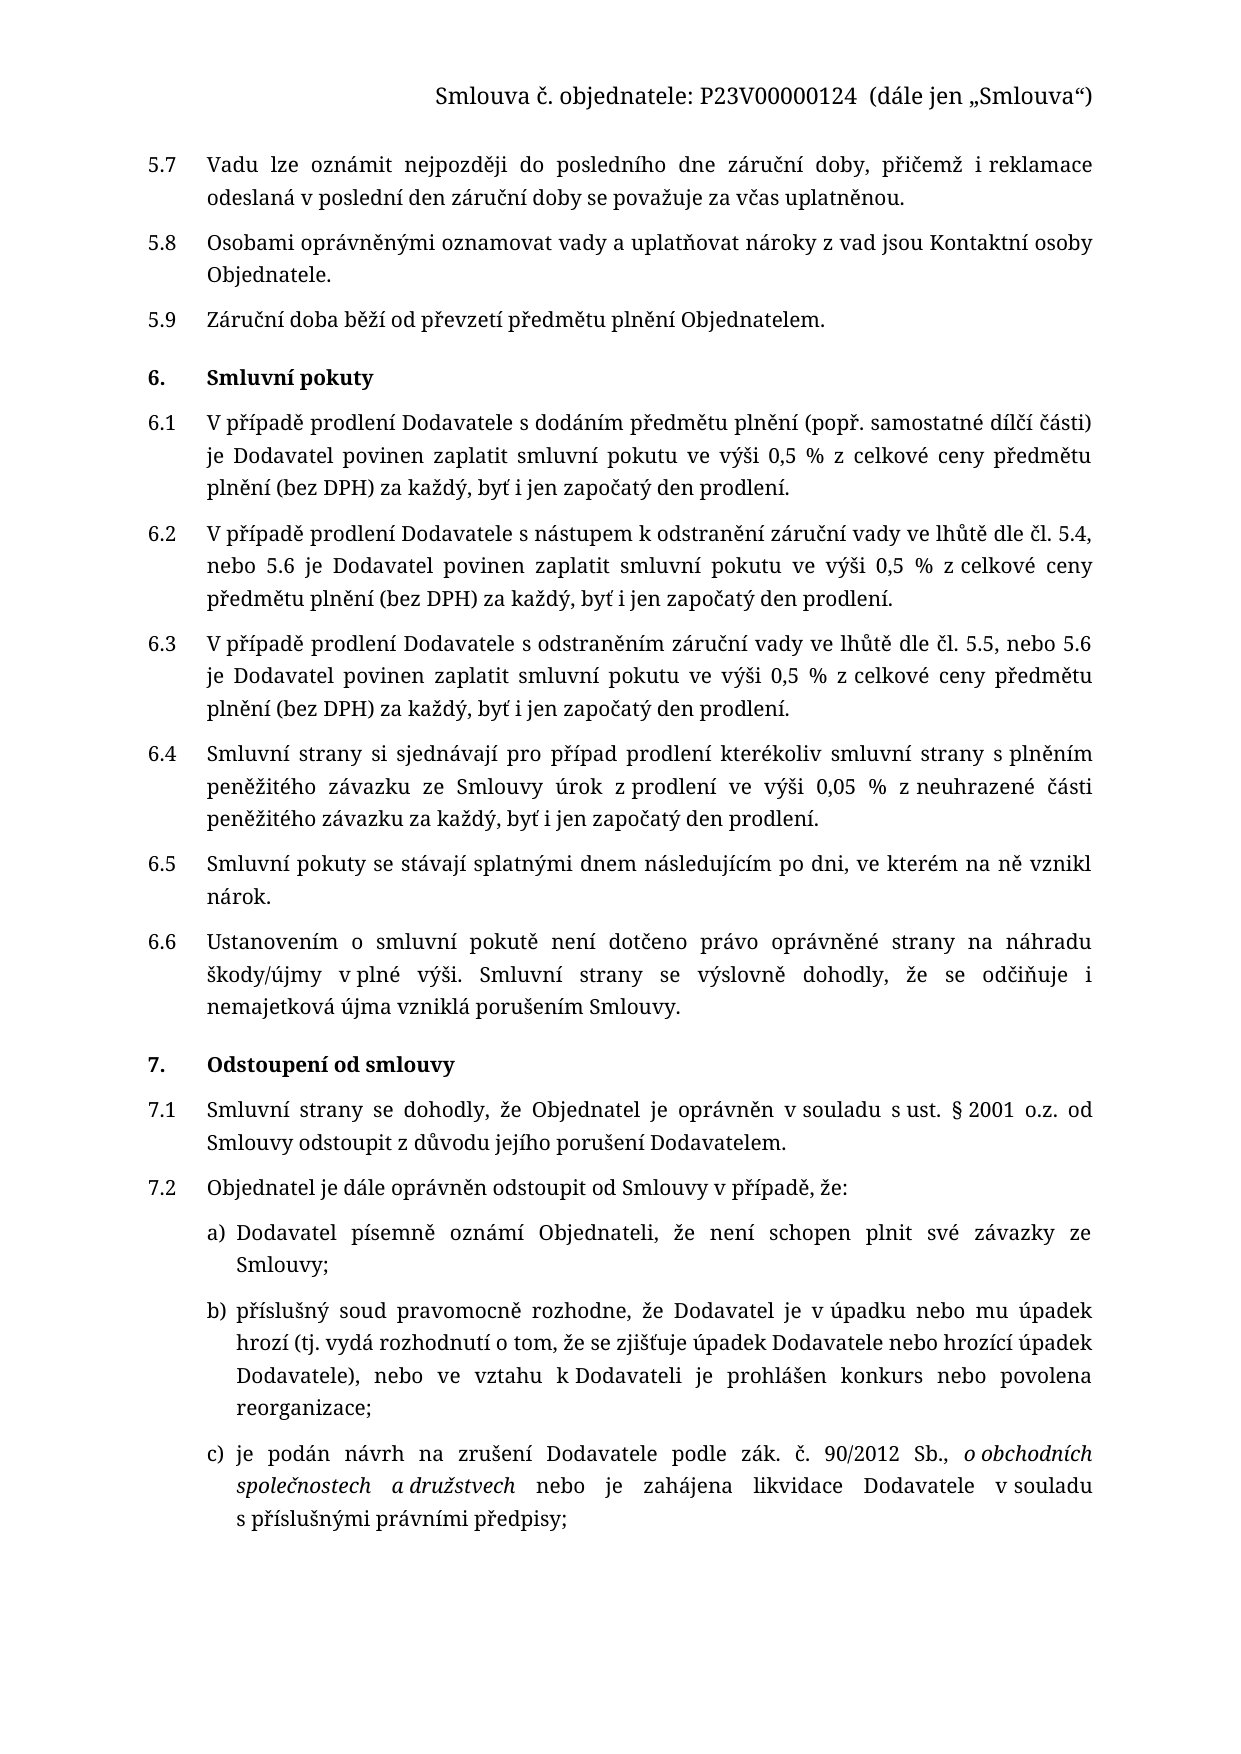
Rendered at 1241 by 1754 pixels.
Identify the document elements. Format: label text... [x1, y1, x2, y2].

list Smluvní pokuty [148, 363, 1093, 392]
list Ustanovením o smluvní pokutě není dotčeno právo oprávněné strany na náhradu škody/újmy v plné výši. Smluvní strany se výslovně dohodly, že se odčiňuje i nemajetková újma vzniklá porušením Smlouvy. [148, 927, 1093, 1021]
list Vadu lze oznámit nejpozději do posledního dne záruční doby, přičemž i reklamace odeslaná v poslední den záruční doby se považuje za včas uplatněnou. [148, 150, 1093, 211]
list V případě prodlení Dodavatele s odstraněním záruční vady ve lhůtě dle čl. 5.5, nebo 5.6 je Dodavatel povinen zaplatit smluvní pokutu ve výši 0,5 % z celkové ceny předmětu plnění (bez DPH) za každý, byť i jen započatý den prodlení. [148, 629, 1093, 723]
list Dodavatel písemně oznámí Objednateli, že není schopen plnit své závazky ze Smlouvy; [207, 1218, 1093, 1279]
list Záruční doba běží od převzetí předmětu plnění Objednatelem. [148, 306, 1093, 334]
list V případě prodlení Dodavatele s nástupem k odstranění záruční vady ve lhůtě dle čl. 5.4, nebo 5.6 je Dodavatel povinen zaplatit smluvní pokutu ve výši 0,5 % z celkové ceny předmětu plnění (bez DPH) za každý, byť i jen započatý den prodlení. [148, 519, 1093, 612]
list Odstoupení od smlouvy [148, 1050, 1093, 1078]
list příslušný soud pravomocně rozhodne, že Dodavatel je v úpadku nebo mu úpadek hrozí (tj. vydá rozhodnutí o tom, že se zjišťuje úpadek Dodavatele nebo hrozící úpadek Dodavatele), nebo ve vztahu k Dodavateli je prohlášen konkurs nebo povolena reorganizace; [207, 1296, 1093, 1422]
list Smluvní pokuty se stávají splatnými dnem následujícím po dni, ve kterém na ně vznikl nárok. [148, 849, 1093, 911]
list je podán návrh na zrušení Dodavatele podle zák. č. 90/2012 Sb., o obchodních společnostech a družstvech nebo je zahájena likvidace Dodavatele v souladu s příslušnými právními předpisy; [207, 1439, 1093, 1532]
list Objednatel je dále oprávněn odstoupit od Smlouvy v případě, že: [148, 1173, 1093, 1201]
list Osobami oprávněnými oznamovat vady a uplatňovat nároky z vad jsou Kontaktní osoby Objednatele. [148, 228, 1093, 289]
list Smluvní strany se dohodly, že Objednatel je oprávněn v souladu s ust. § 2001 o.z. od Smlouvy odstoupit z důvodu jejího porušení Dodavatelem. [148, 1095, 1093, 1156]
list Smluvní strany si sjednávají pro případ prodlení kterékoliv smluvní strany s plněním peněžitého závazku ze Smlouvy úrok z prodlení ve výši 0,05 % z neuhrazené části peněžitého závazku za každý, byť i jen započatý den prodlení. [148, 739, 1093, 833]
list V případě prodlení Dodavatele s dodáním předmětu plnění (popř. samostatné dílčí části) je Dodavatel povinen zaplatit smluvní pokutu ve výši 0,5 % z celkové ceny předmětu plnění (bez DPH) za každý, byť i jen započatý den prodlení. [148, 408, 1093, 502]
